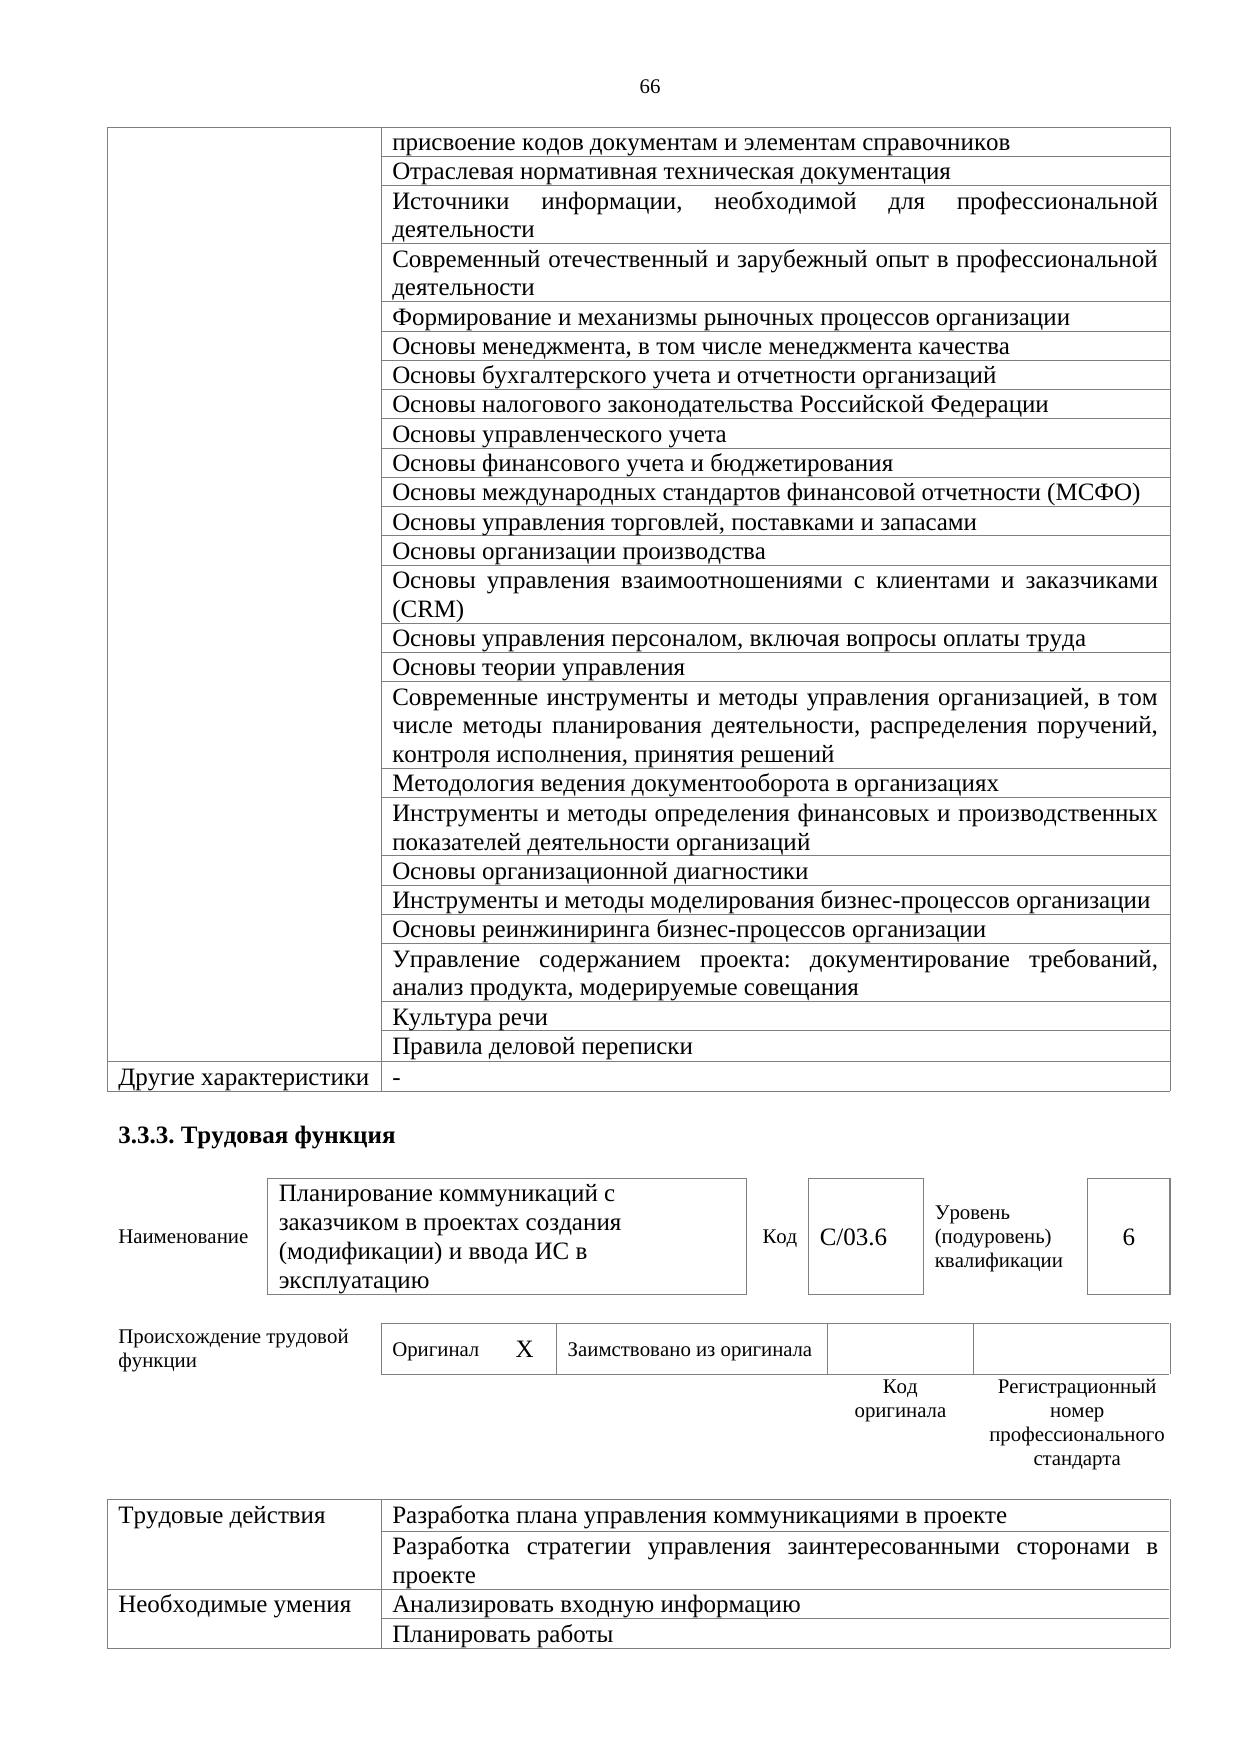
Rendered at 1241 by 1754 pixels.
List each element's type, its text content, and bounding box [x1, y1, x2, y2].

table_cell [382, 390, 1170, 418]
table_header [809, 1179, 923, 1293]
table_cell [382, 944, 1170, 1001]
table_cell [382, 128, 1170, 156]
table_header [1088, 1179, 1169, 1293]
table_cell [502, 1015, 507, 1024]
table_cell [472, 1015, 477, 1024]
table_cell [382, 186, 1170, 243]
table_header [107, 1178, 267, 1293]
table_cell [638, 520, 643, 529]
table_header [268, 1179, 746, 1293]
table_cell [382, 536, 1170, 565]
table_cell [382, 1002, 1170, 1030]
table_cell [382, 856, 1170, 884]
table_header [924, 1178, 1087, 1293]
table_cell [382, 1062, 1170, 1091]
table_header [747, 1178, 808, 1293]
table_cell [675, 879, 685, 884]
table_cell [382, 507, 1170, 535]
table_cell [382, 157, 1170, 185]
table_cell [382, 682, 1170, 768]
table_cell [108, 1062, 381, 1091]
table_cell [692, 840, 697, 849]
subtitle 3.3.3. Трудовая функция [118, 1120, 1181, 1149]
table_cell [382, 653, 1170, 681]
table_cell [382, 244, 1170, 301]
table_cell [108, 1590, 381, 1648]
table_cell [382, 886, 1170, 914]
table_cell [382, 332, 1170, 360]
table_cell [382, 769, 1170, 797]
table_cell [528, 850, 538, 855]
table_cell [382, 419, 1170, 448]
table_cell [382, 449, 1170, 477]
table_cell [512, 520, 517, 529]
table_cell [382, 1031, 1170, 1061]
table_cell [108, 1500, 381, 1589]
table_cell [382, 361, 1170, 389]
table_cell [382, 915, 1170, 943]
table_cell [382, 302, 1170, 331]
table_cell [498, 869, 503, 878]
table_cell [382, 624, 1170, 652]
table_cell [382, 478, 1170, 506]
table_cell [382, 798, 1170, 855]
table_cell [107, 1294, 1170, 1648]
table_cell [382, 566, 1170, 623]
